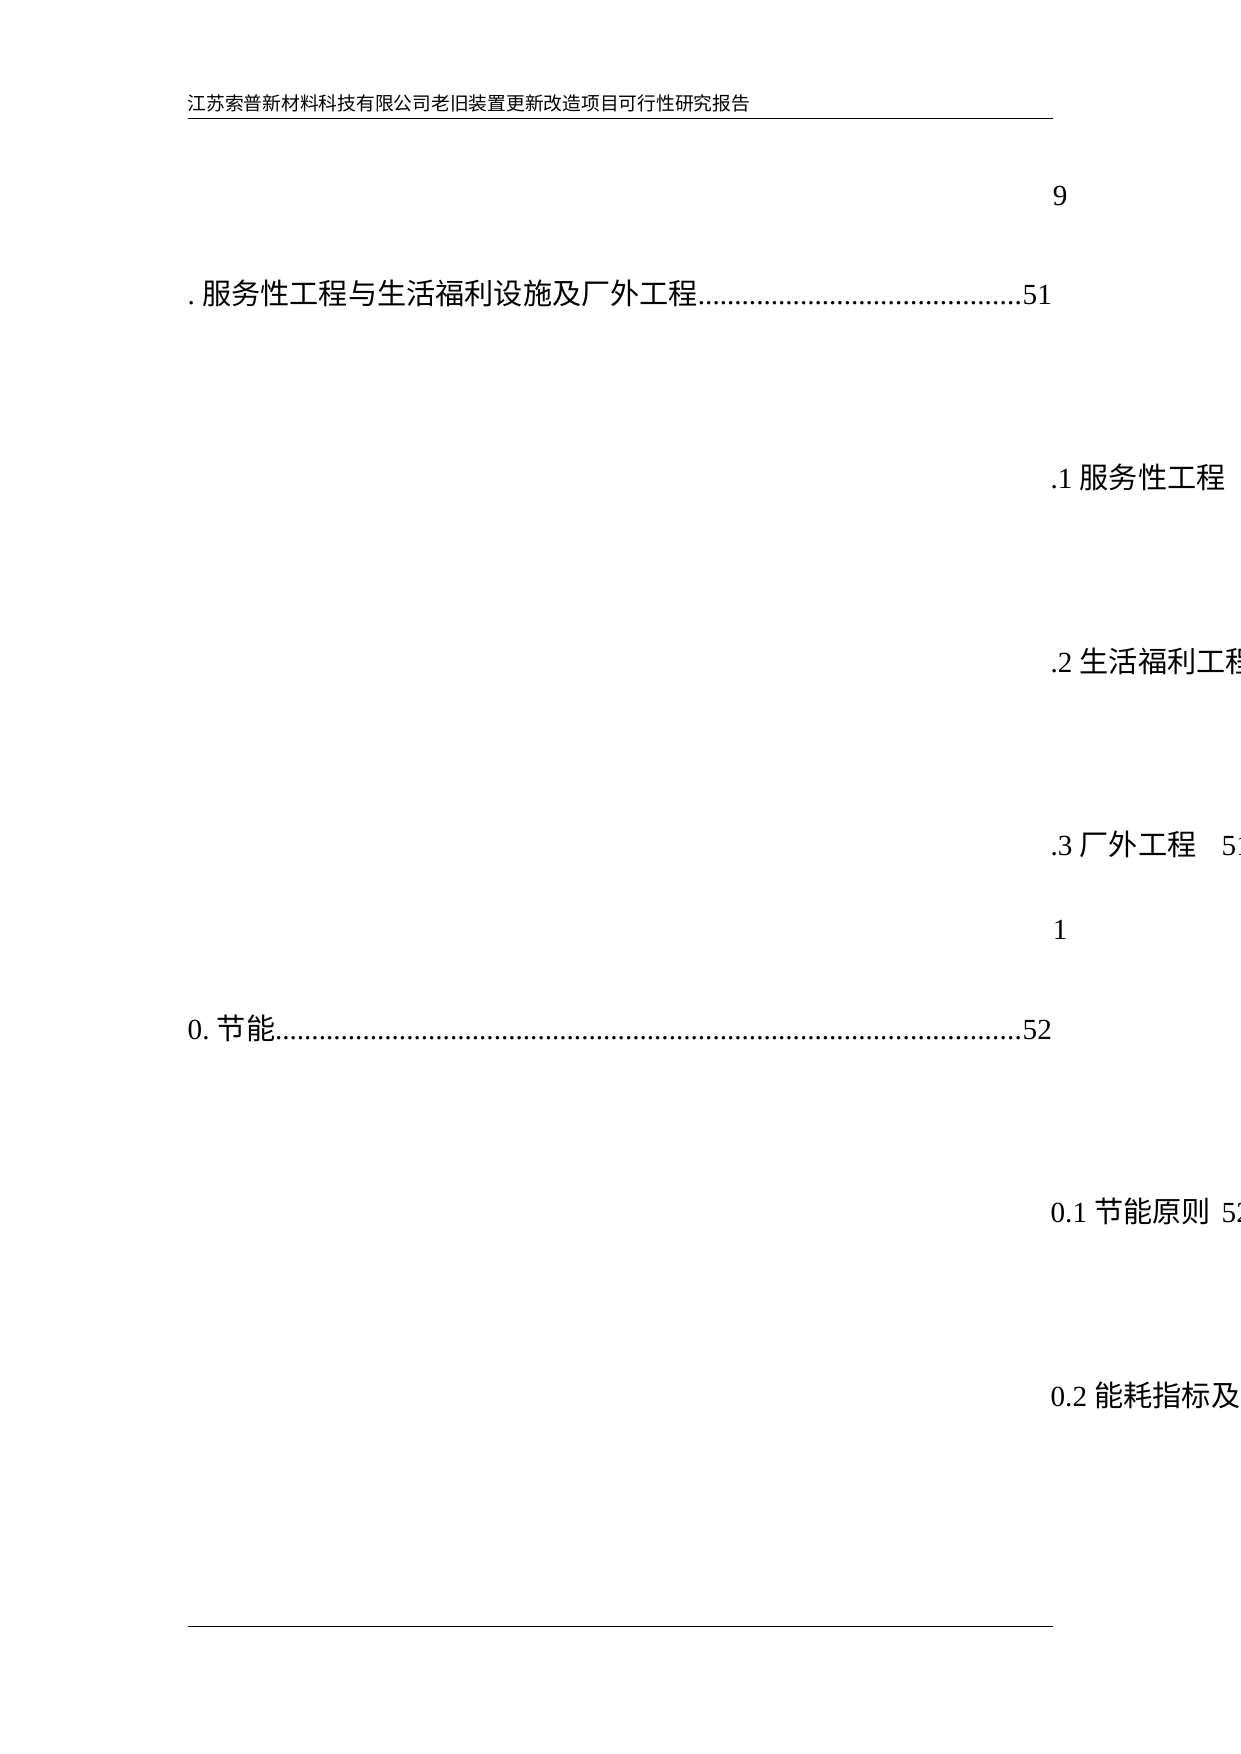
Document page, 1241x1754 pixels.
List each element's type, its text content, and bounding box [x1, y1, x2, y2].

text 9.1 服务性工程 51 [1050, 346, 1240, 508]
text 10.1 节能原则 52 [1050, 1080, 1240, 1243]
text 9. 服务性工程与生活福利设施及厂外工程 51 [187, 162, 1053, 324]
text 10.2 能耗指标及分析 53 [1050, 1264, 1240, 1426]
text 9.3 厂外工程 51 [1050, 713, 1240, 875]
text 10. 节能 52 [187, 897, 1053, 1059]
text 9.2 生活福利工程 51 [1050, 529, 1240, 692]
